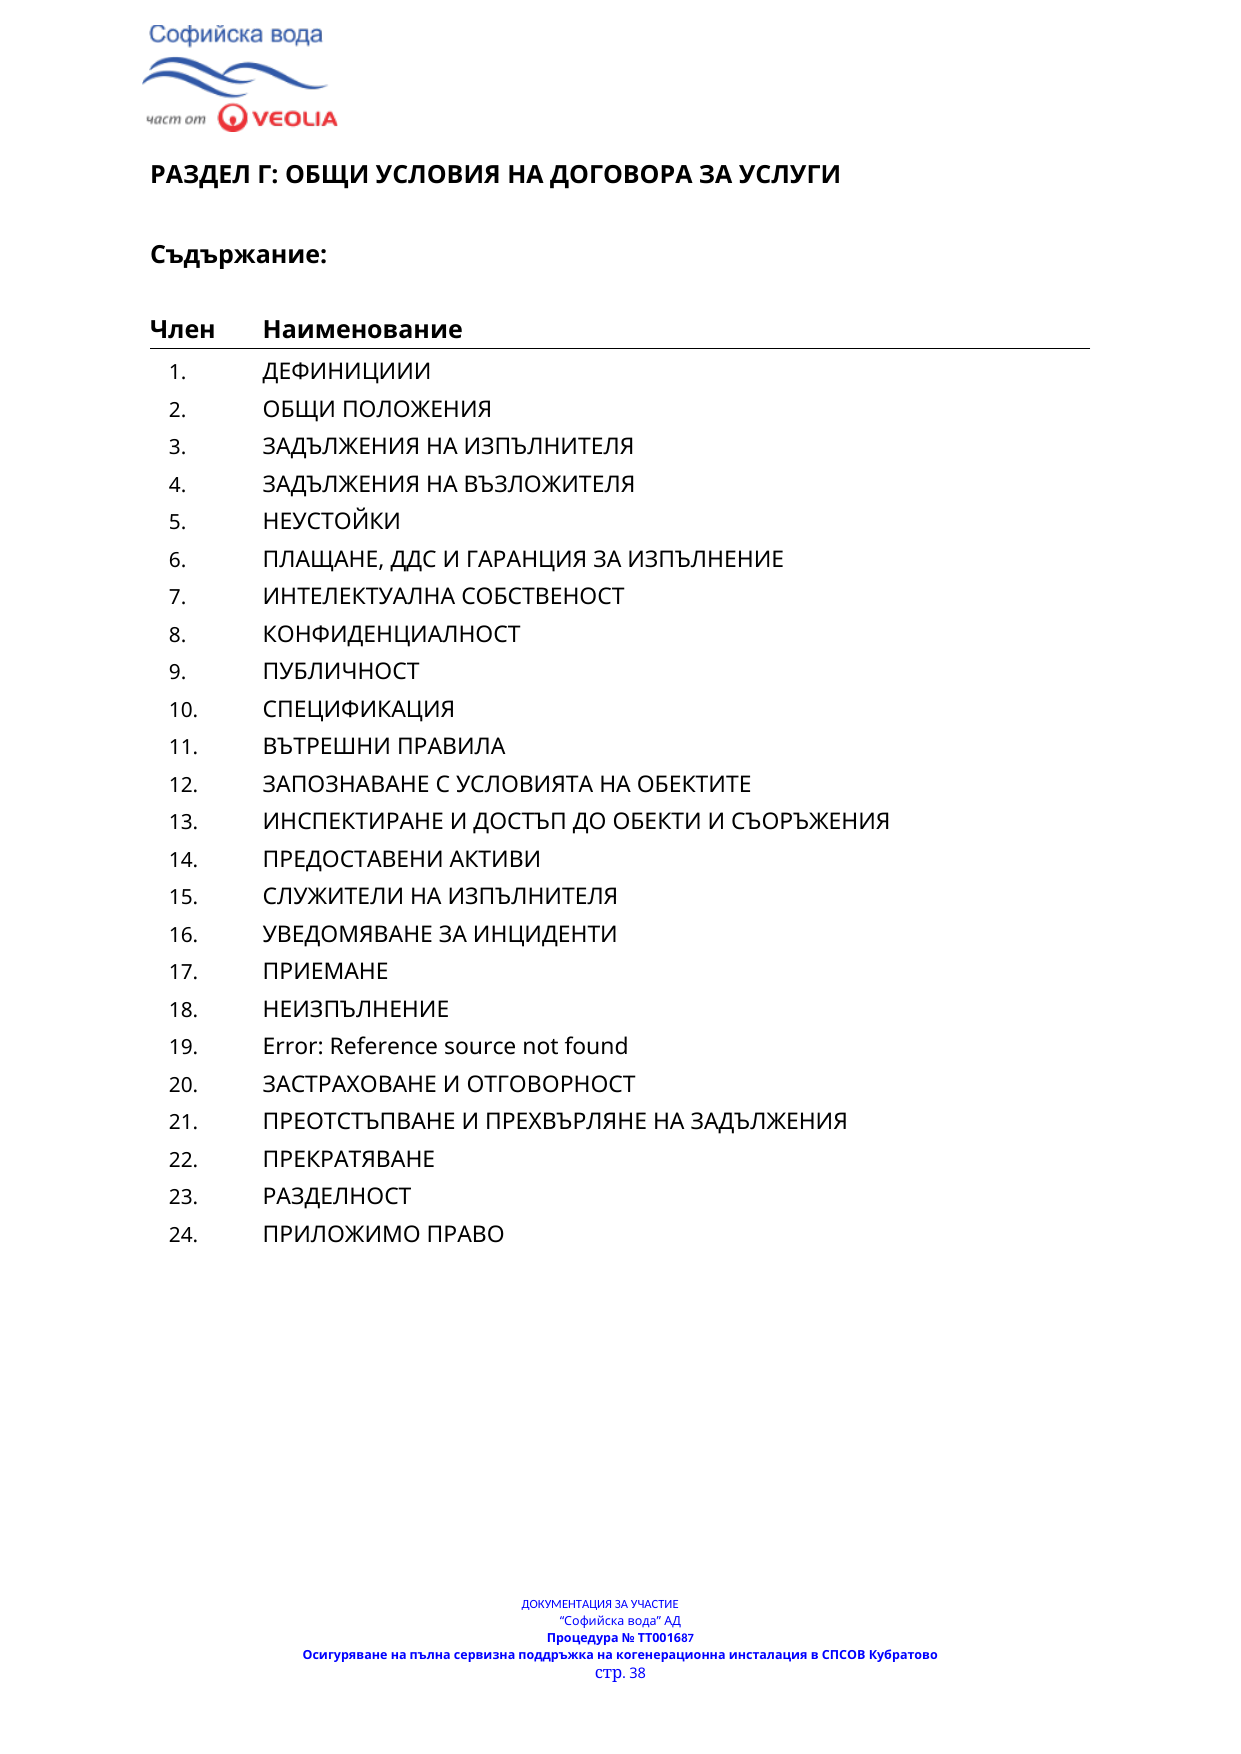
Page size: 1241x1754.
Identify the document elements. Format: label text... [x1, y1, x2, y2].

list ПРЕКРАТЯВАНЕ [169, 1143, 1090, 1174]
list ОБЩИ ПОЛОЖЕНИЯ [169, 393, 1090, 424]
list ПРИЕМАНЕ [169, 955, 1090, 987]
list ЗАДЪЛЖЕНИЯ НА ВЪЗЛОЖИТЕЛЯ [169, 468, 1090, 499]
list ВЪТРЕШНИ ПРАВИЛА [169, 730, 1090, 762]
list ПРЕДОСТАВЕНИ АКТИВИ [169, 843, 1090, 874]
list ЗАПОЗНАВАНЕ С УСЛОВИЯТА НА ОБЕКТИТЕ [169, 768, 1090, 799]
list СПЕЦИФИКАЦИЯ [169, 693, 1090, 724]
list СЛУЖИТЕЛИ НА ИЗПЪЛНИТЕЛЯ [169, 880, 1090, 912]
list КОНФИДЕНЦИАЛНОСТ [169, 618, 1090, 649]
list ИНТЕЛЕКТУАЛНА СОБСТВЕНОСТ [169, 580, 1090, 612]
text Член Наименование [150, 312, 1090, 348]
list НЕУСТОЙКИ [169, 505, 1090, 537]
list НЕИЗПЪЛНЕНИЕ [169, 993, 1090, 1024]
list ДЕФИНИЦИИИ [169, 355, 1090, 387]
picture [142, 25, 338, 132]
list ПУБЛИЧНОСТ [169, 655, 1090, 687]
text Съдържание: [150, 237, 1090, 271]
list РАЗДЕЛНОСТ [169, 1180, 1090, 1212]
list УВЕДОМЯВАНЕ ЗА ИНЦИДЕНТИ [169, 918, 1090, 949]
list ПРИЛОЖИМО ПРАВО [169, 1218, 1090, 1249]
list ПЛАЩАНЕ, ДДС И ГАРАНЦИЯ ЗА ИЗПЪЛНЕНИЕ [169, 543, 1090, 574]
list ИНСПЕКТИРАНЕ И ДОСТЪП ДО ОБЕКТИ И СЪОРЪЖЕНИЯ [169, 805, 1090, 837]
list ПРЕОТСТЪПВАНЕ И ПРЕХВЪРЛЯНЕ НА ЗАДЪЛЖЕНИЯ [169, 1105, 1090, 1137]
list ЗАДЪЛЖЕНИЯ НА ИЗПЪЛНИТЕЛЯ [169, 430, 1090, 462]
list ЗАСТРАХОВАНЕ И ОТГОВОРНОСТ [169, 1068, 1090, 1099]
text РАЗДЕЛ Г: ОБЩИ УСЛОВИЯ НА ДОГОВОРА ЗА УСЛУГИ [150, 156, 1090, 190]
